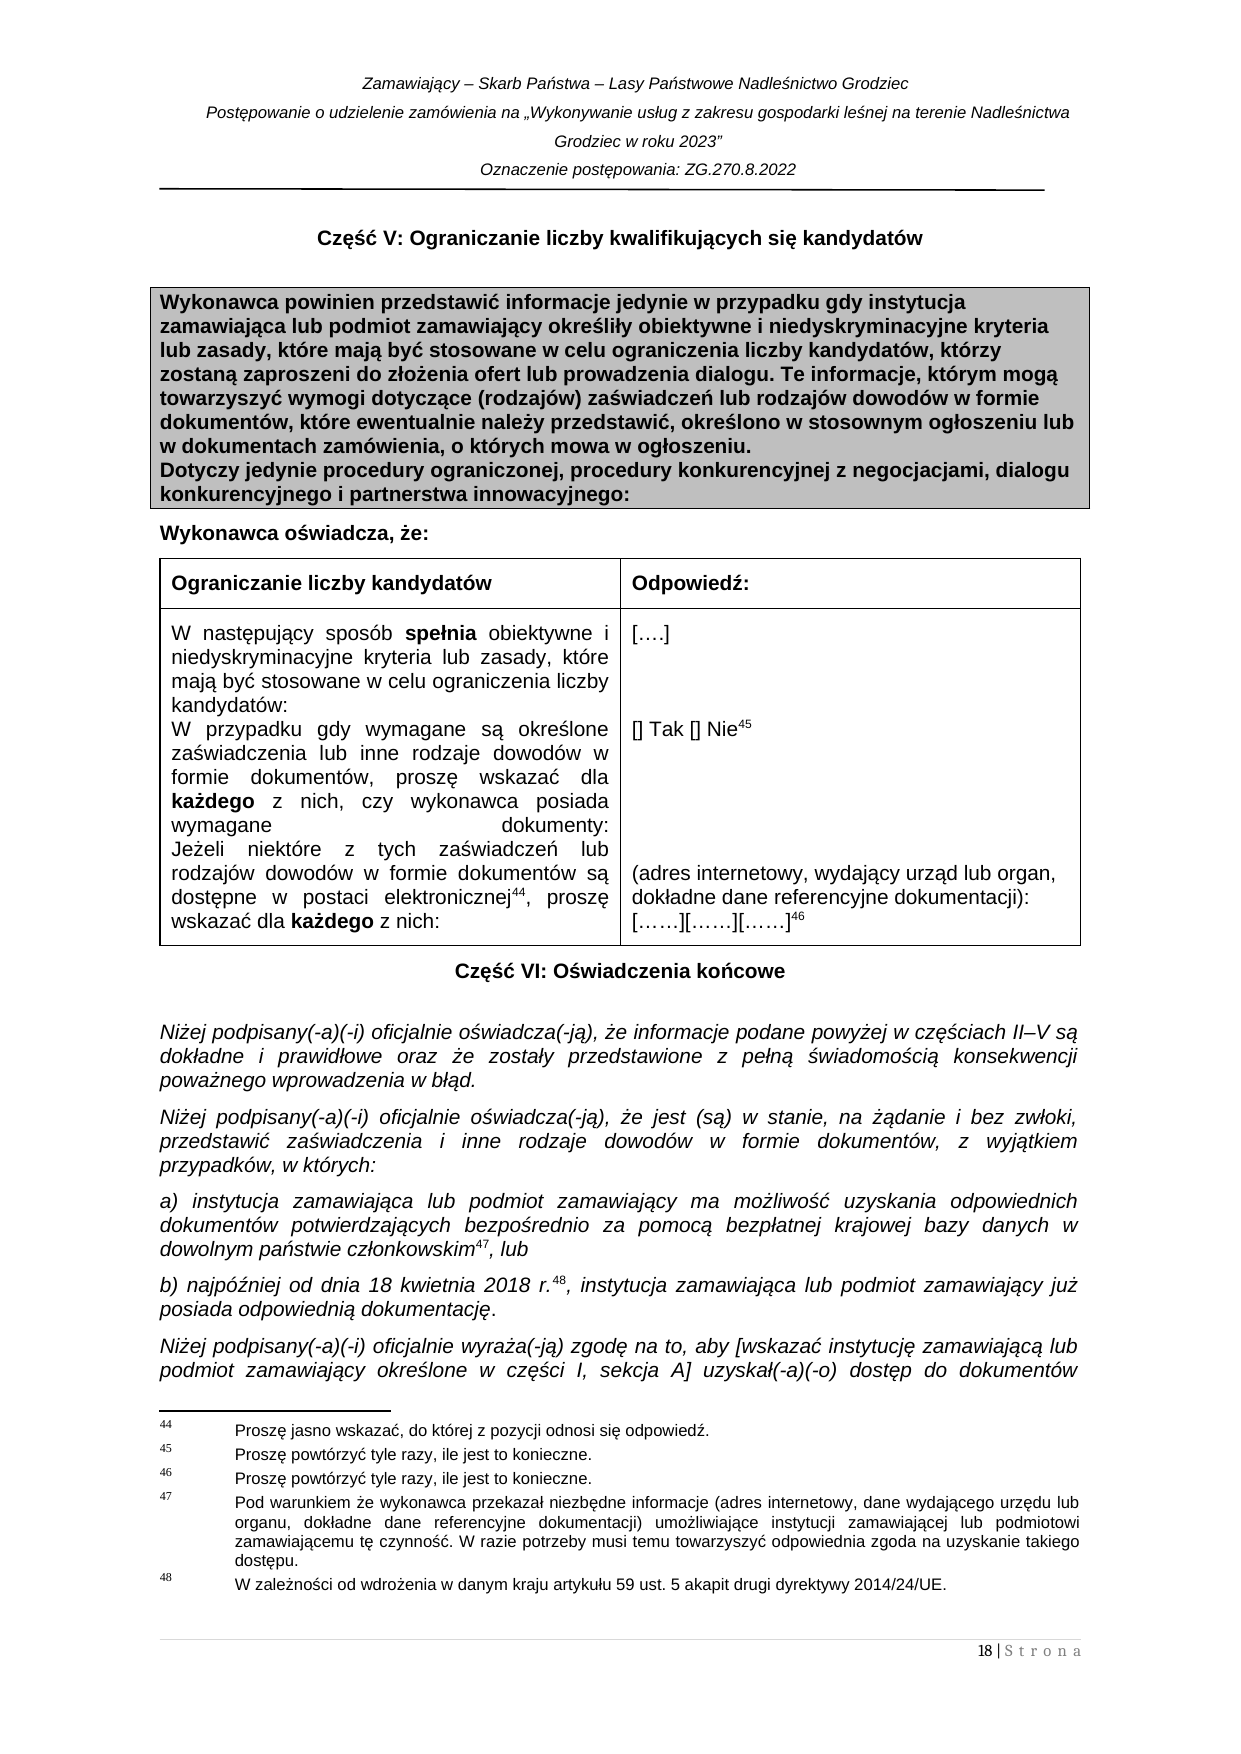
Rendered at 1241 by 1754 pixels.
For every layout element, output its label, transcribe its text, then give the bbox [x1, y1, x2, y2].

text Wykonawca oświadcza, że: [159, 521, 1081, 545]
text Część VI: Oświadczenia końcowe [159, 959, 1081, 983]
text Niżej podpisany(-a)(-i) oficjalnie oświadcza(-ją), że informacje podane powyżej w częściach II–V są dokładne i prawidłowe oraz że zostały przedstawione z pełną świadomością konsekwencji poważnego wprowadzenia w błąd. [159, 1020, 1081, 1092]
table_cell [….] [] Tak [] Nie (adres internetowy, wydający urząd lub organ, dokładne dane referencyjne dokumentacji): [……][……][……] [621, 609, 1080, 945]
table_header Ograniczanie liczby kandydatów [161, 559, 620, 608]
text Wykonawca powinien przedstawić informacje jedynie w przypadku gdy instytucja zamawiająca lub podmiot zamawiający określiły obiektywne i niedyskryminacyjne kryteria lub zasady, które mają być stosowane w celu ograniczenia liczby kandydatów, którzy zostaną zaproszeni do złożenia ofert lub prowadzenia dialogu. Te informacje, którym mogą towarzyszyć wymogi dotyczące (rodzajów) zaświadczeń lub rodzajów dowodów w formie dokumentów, które ewentualnie należy przedstawić, określono w stosownym ogłoszeniu lub w dokumentach zamówienia, o których mowa w ogłoszeniu. Dotyczy jedynie procedury ograniczonej, procedury konkurencyjnej z negocjacjami, dialogu konkurencyjnego i partnerstwa innowacyjnego: [151, 288, 1089, 508]
table_header Odpowiedź: [621, 559, 1080, 608]
text b) najpóźniej od dnia 18 kwietnia 2018 r., instytucja zamawiająca lub podmiot zamawiający już posiada odpowiednią dokumentację. [159, 1273, 1081, 1321]
text Niżej podpisany(-a)(-i) oficjalnie oświadcza(-ją), że jest (są) w stanie, na żądanie i bez zwłoki, przedstawić zaświadczenia i inne rodzaje dowodów w formie dokumentów, z wyjątkiem przypadków, w których: [159, 1104, 1081, 1176]
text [159, 1334, 1081, 1382]
text Część V: Ograniczanie liczby kwalifikujących się kandydatów [159, 225, 1081, 249]
table_cell W następujący sposób spełnia obiektywne i niedyskryminacyjne kryteria lub zasady, które mają być stosowane w celu ograniczenia liczby kandydatów: W przypadku gdy wymagane są określone zaświadczenia lub inne rodzaje dowodów w formie dokumentów, proszę wskazać dla każdego z nich, czy wykonawca posiada wymagane dokumenty: Jeżeli niektóre z tych zaświadczeń lub rodzajów dowodów w formie dokumentów są dostępne w postaci elektronicznej, proszę wskazać dla każdego z nich: [161, 609, 620, 945]
text a) instytucja zamawiająca lub podmiot zamawiający ma możliwość uzyskania odpowiednich dokumentów potwierdzających bezpośrednio za pomocą bezpłatnej krajowej bazy danych w dowolnym państwie członkowskim, lub [159, 1189, 1081, 1261]
